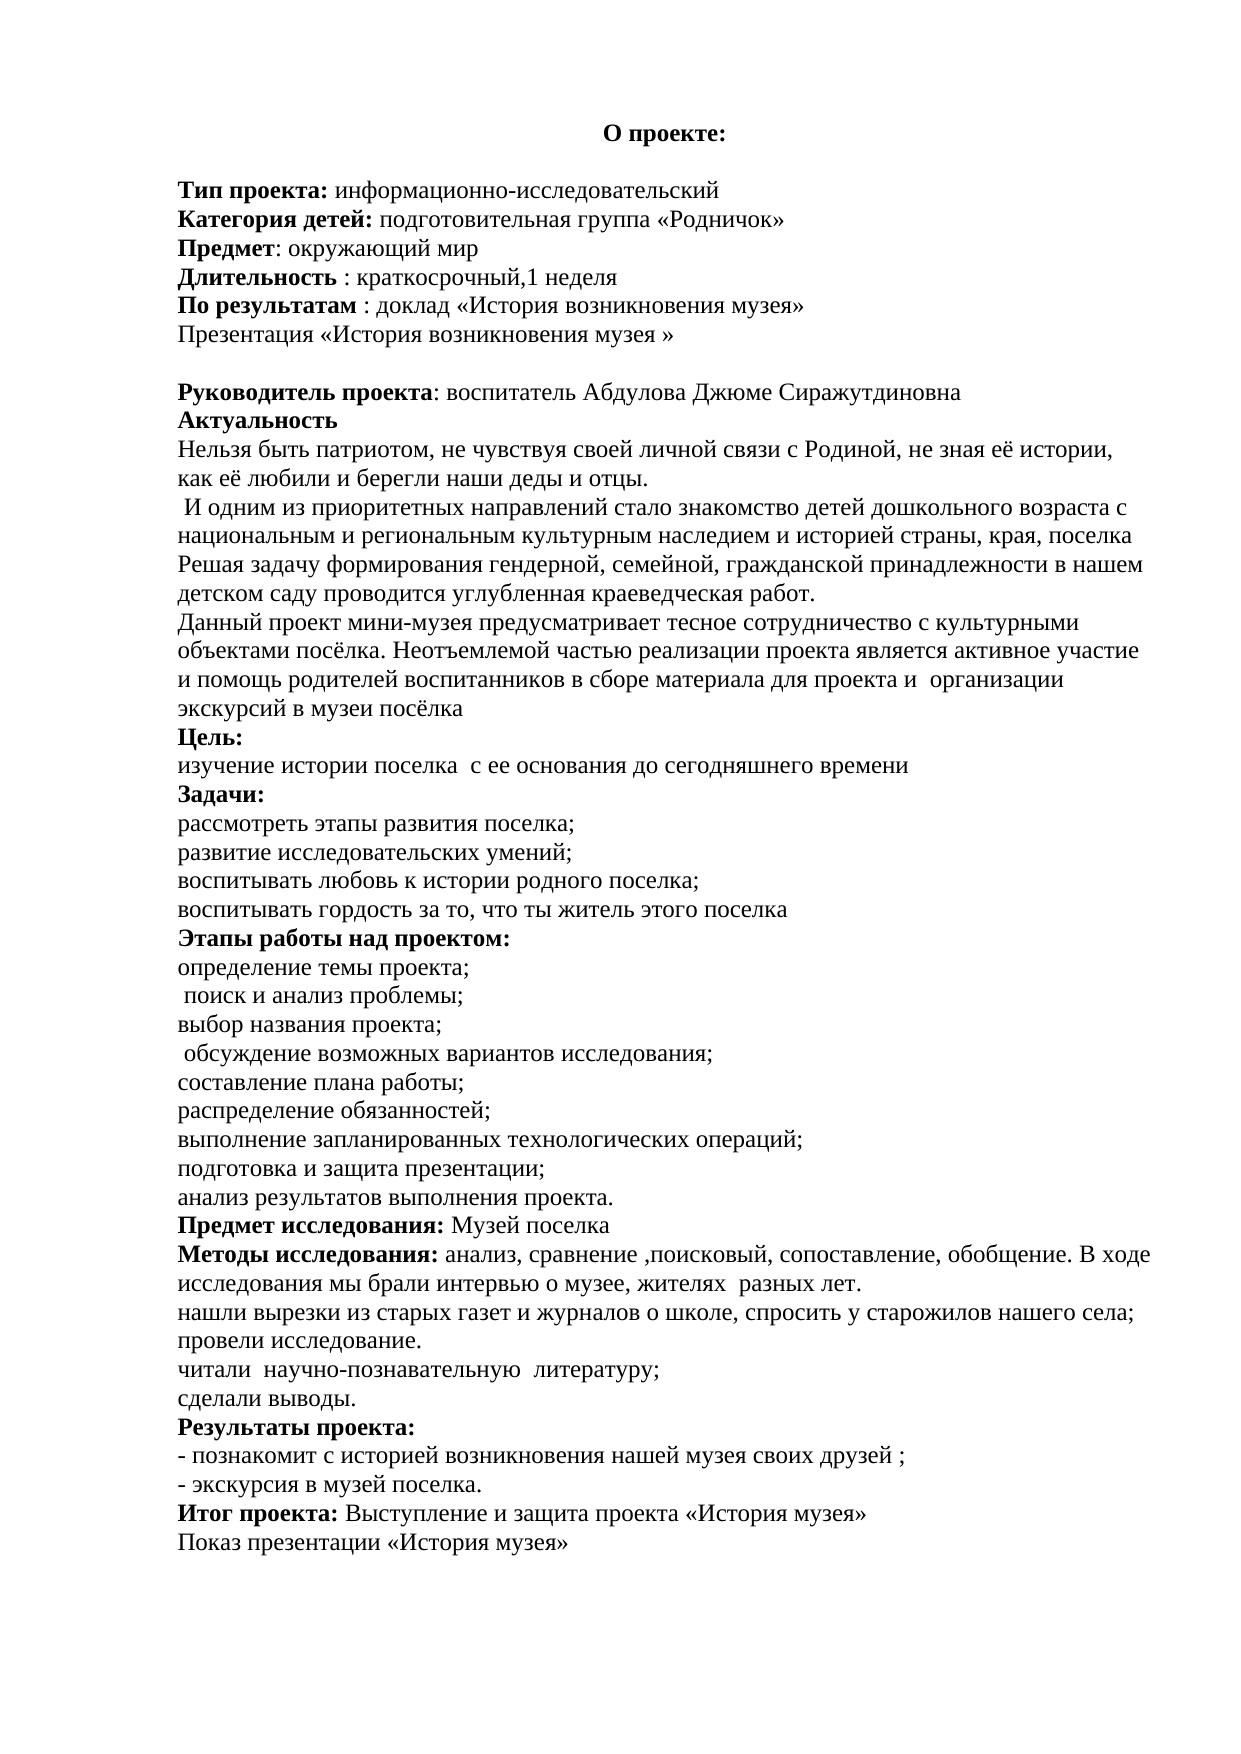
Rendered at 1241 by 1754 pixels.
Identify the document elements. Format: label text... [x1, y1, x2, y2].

text Руководитель проекта: воспитатель Абдулова Джюме Сиражутдиновна [177, 377, 1152, 406]
text Категория детей: подготовительная группа «Родничок» [177, 204, 1152, 233]
text Презентация «История возникновения музея » [177, 319, 1152, 348]
text сделали выводы. [177, 1383, 1152, 1412]
text Цель: [177, 722, 1152, 751]
text Задачи: [177, 779, 1152, 808]
text - экскурсия в музей поселка. [177, 1469, 1152, 1498]
text поиск и анализ проблемы; [177, 981, 1152, 1009]
text Методы исследования: анализ, сравнение ,поисковый, сопоставление, обобщение. В ходе исследования мы брали интервью о музее, жителях разных лет. [868, 1239, 1152, 1297]
text провели исследование. [177, 1326, 1152, 1354]
text И одним из приоритетных направлений стало знакомство детей дошкольного возраста с национальным и региональным культурным наследием и историей страны, края, поселка Решая задачу формирования гендерной, семейной, гражданской принадлежности в нашем детском саду проводится углубленная краеведческая работ. [177, 492, 1152, 607]
text рассмотреть этапы развития поселка; [177, 808, 1152, 837]
text Итог проекта: Выступление и защита проекта «История музея» [177, 1498, 1152, 1527]
text изучение истории поселка с ее основания до сегодняшнего времени [177, 751, 1152, 779]
text составление плана работы; [177, 1067, 1152, 1096]
text Актуальность [177, 406, 1152, 434]
text анализ результатов выполнения проекта. [177, 1182, 1152, 1211]
text выбор названия проекта; [177, 1009, 1152, 1038]
text распределение обязанностей; [177, 1096, 1152, 1124]
text воспитывать любовь к истории родного поселка; [177, 866, 1152, 894]
text Результаты проекта: [177, 1412, 1152, 1441]
text выполнение запланированных технологических операций; [177, 1124, 1152, 1153]
text Нельзя быть патриотом, не чувствуя своей личной связи с Родиной, не зная её истории, как её любили и берегли наши деды и отцы. [177, 434, 1152, 492]
text определение темы проекта; [177, 952, 1152, 981]
text Предмет исследования: Музей поселка [177, 1211, 1152, 1239]
text читали научно-познавательную литературу; [177, 1354, 1152, 1383]
text Этапы работы над проектом: [177, 923, 1152, 952]
text - познакомит с историей возникновения нашей музея своих друзей ; [177, 1441, 1152, 1469]
text Тип проекта: информационно-исследовательский [177, 176, 1152, 204]
text Предмет: окружающий мир [177, 233, 1152, 262]
text Длительность : краткосрочный,1 неделя [177, 262, 1152, 291]
text По результатам : доклад «История возникновения музея» [177, 291, 1152, 319]
text Показ презентации «История музея» [177, 1527, 1152, 1556]
text О проекте: [177, 118, 1152, 147]
text Данный проект мини-музея предусматривает тесное сотрудничество с культурными объектами посёлка. Неотъемлемой частью реализации проекта является активное участие и помощь родителей воспитанников в сборе материала для проекта и организации экскурсий в музеи посёлка [177, 607, 1152, 722]
text подготовка и защита презентации; [177, 1153, 1152, 1182]
text нашли вырезки из старых газет и журналов о школе, спросить у старожилов нашего села; [177, 1297, 1152, 1326]
text воспитывать гордость за то, что ты житель этого поселка [177, 894, 1152, 923]
text развитие исследовательских умений; [177, 837, 1152, 866]
text обсуждение возможных вариантов исследования; [177, 1038, 1152, 1067]
